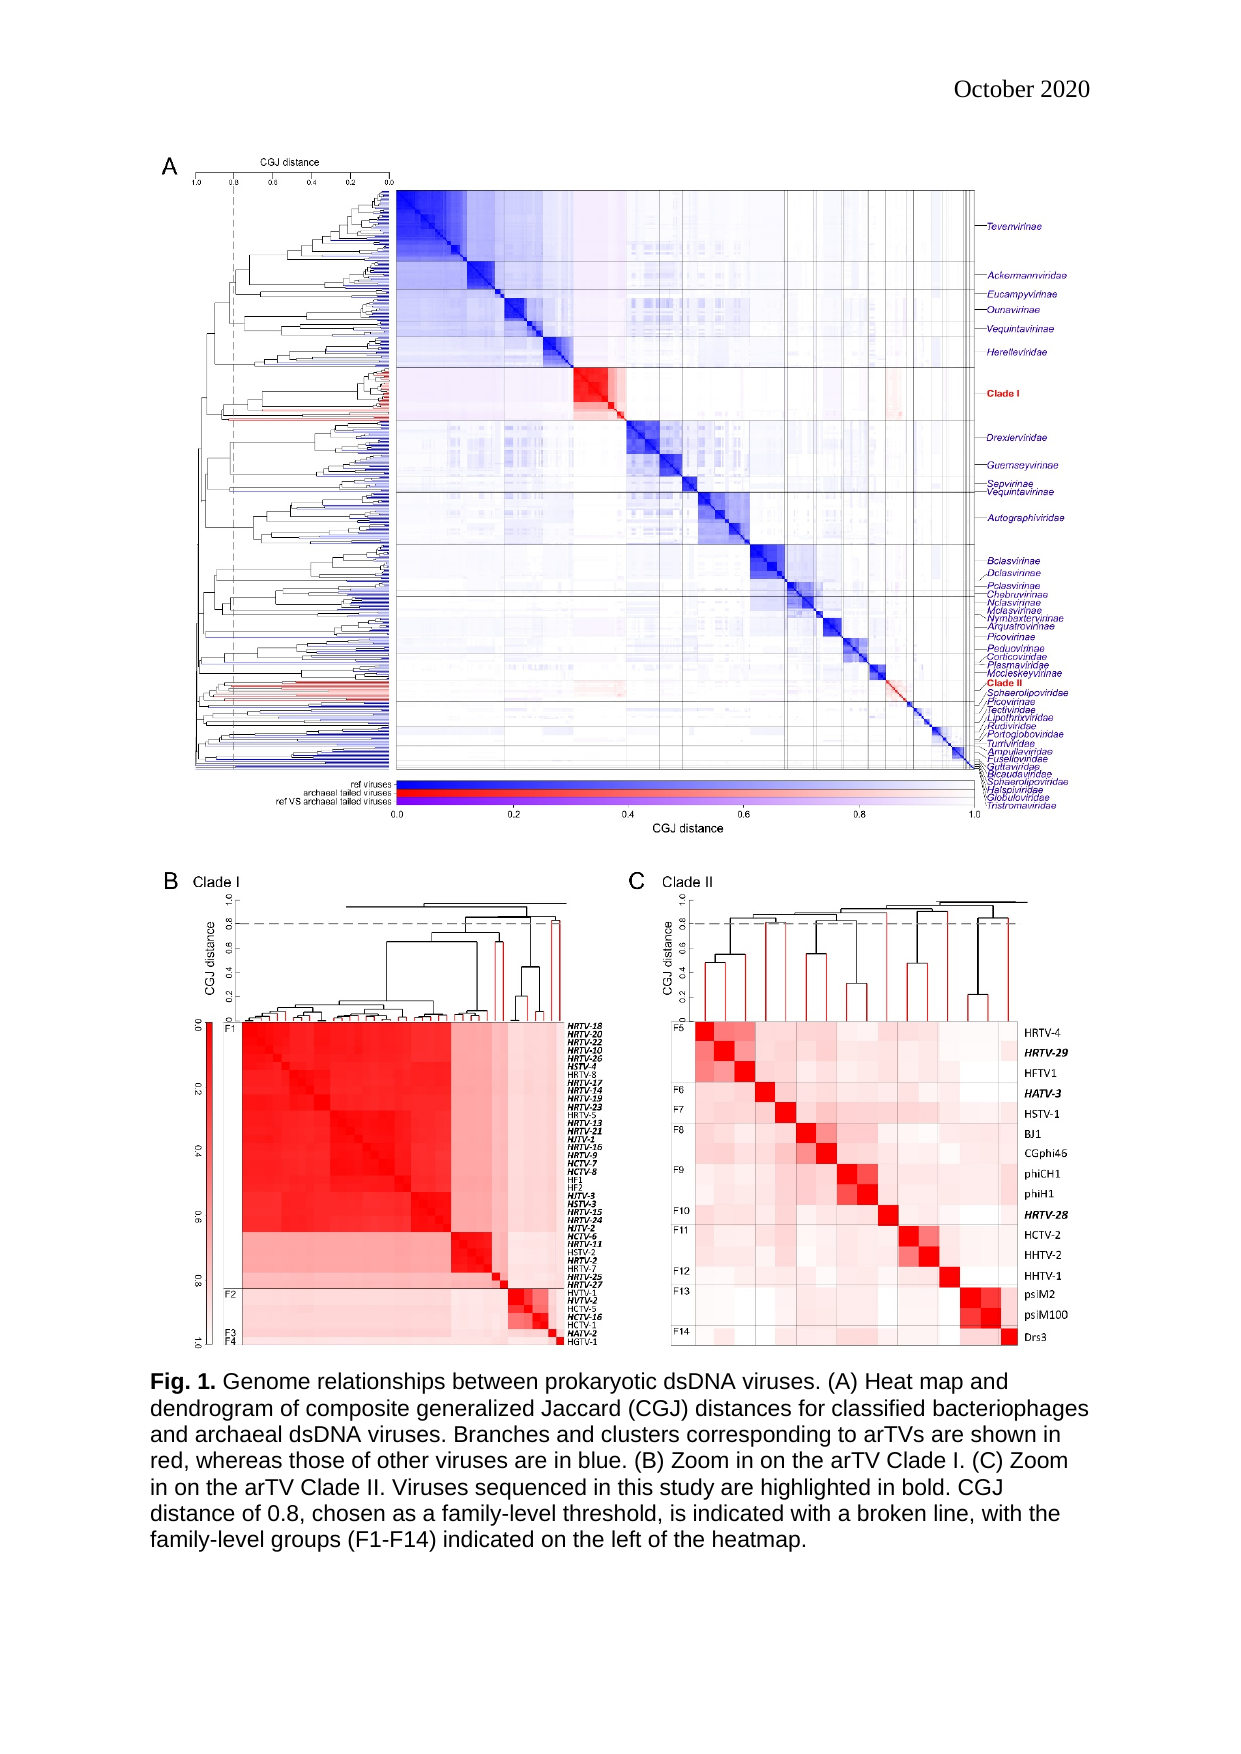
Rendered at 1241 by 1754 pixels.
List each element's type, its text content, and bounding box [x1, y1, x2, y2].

picture [150, 150, 1095, 1369]
text Fig. 1. Genome relationships between prokaryotic dsDNA viruses. (A) Heat map and dendrogram of composite generalized Jaccard (CGJ) distances for classified bacteriophages and archaeal dsDNA viruses. Branches and clusters corresponding to arTVs are shown in red, whereas those of other viruses are in blue. (B) Zoom in on the arTV Clade I. (C) Zoom in on the arTV Clade II. Viruses sequenced in this study are highlighted in bold. CGJ distance of 0.8, chosen as a family-level threshold, is indicated with a broken line, with the family-level groups (F1-F14) indicated on the left of the heatmap. [150, 1369, 1090, 1553]
